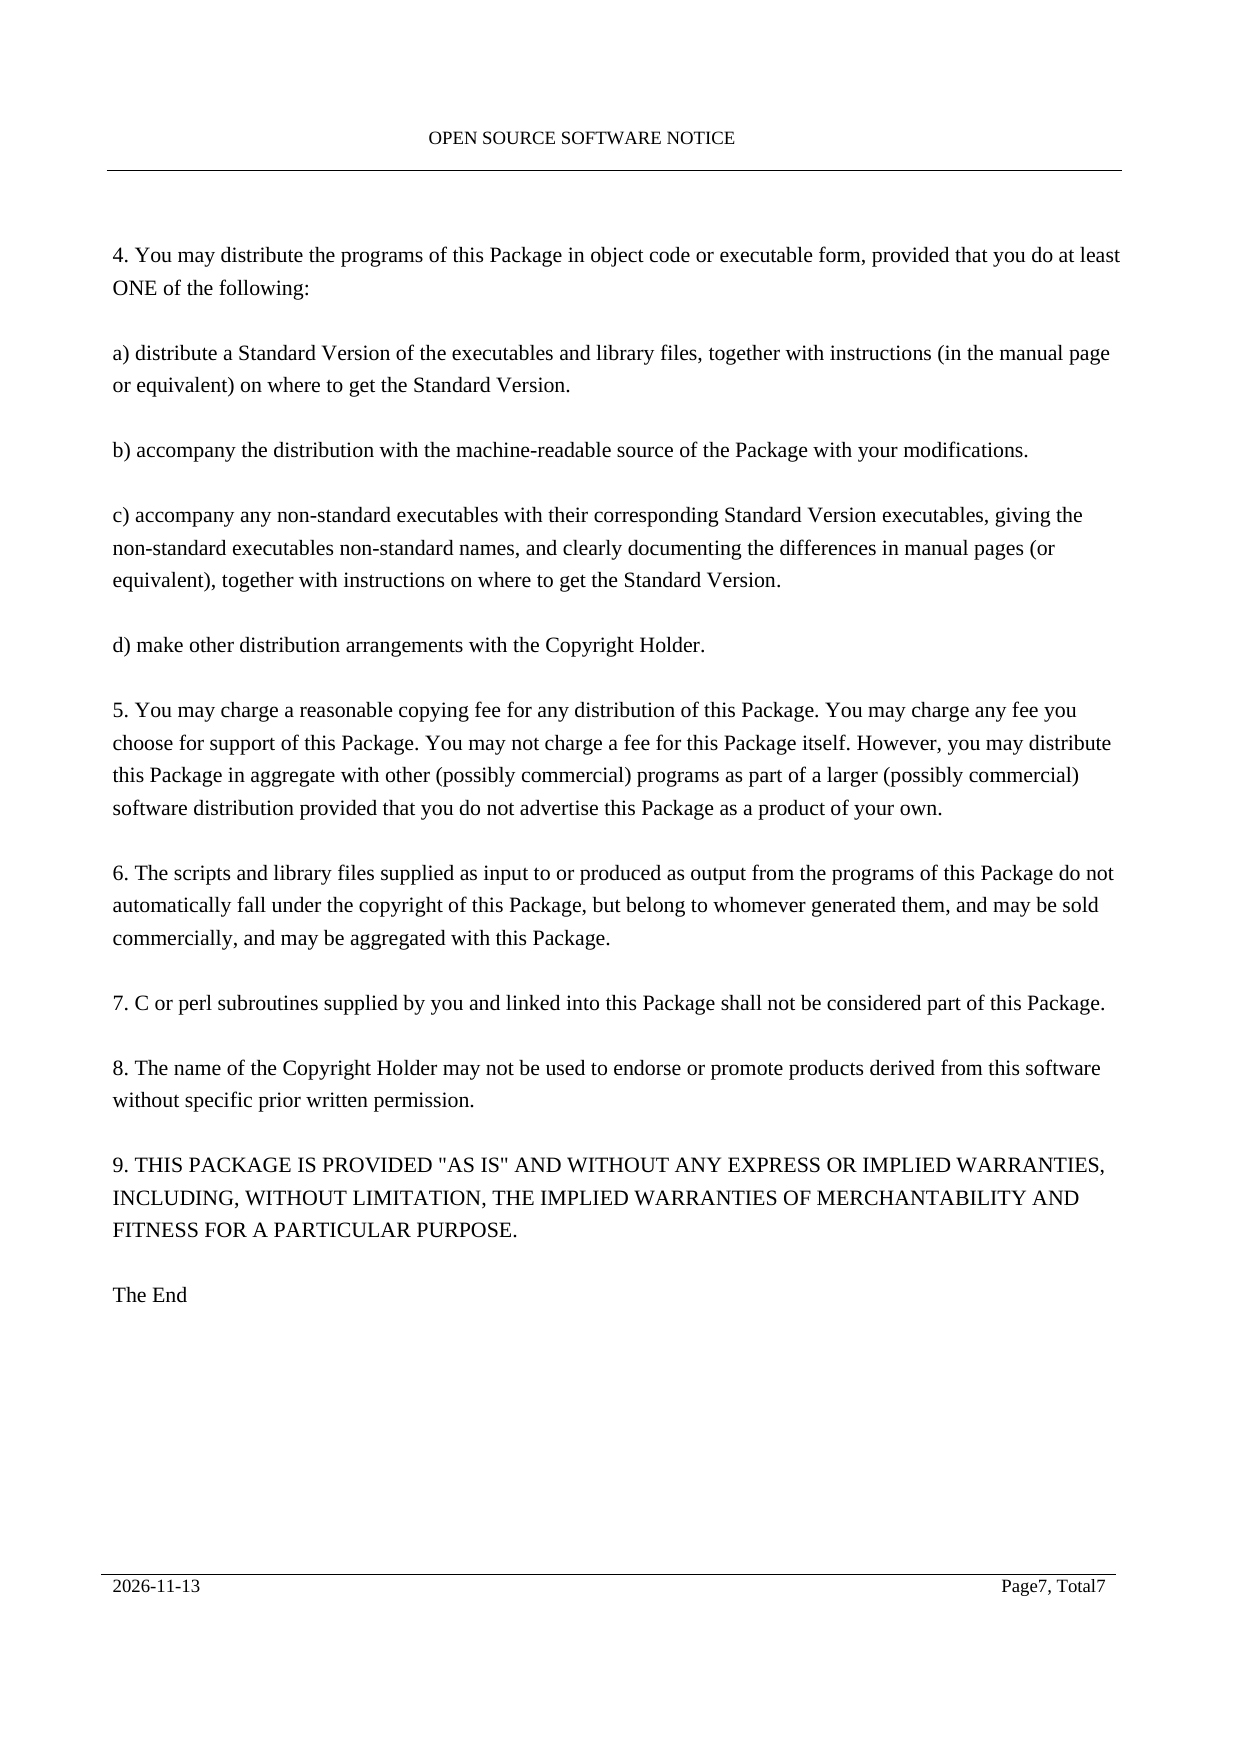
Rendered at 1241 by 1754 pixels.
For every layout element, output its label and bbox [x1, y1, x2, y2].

text [112, 206, 1128, 1311]
